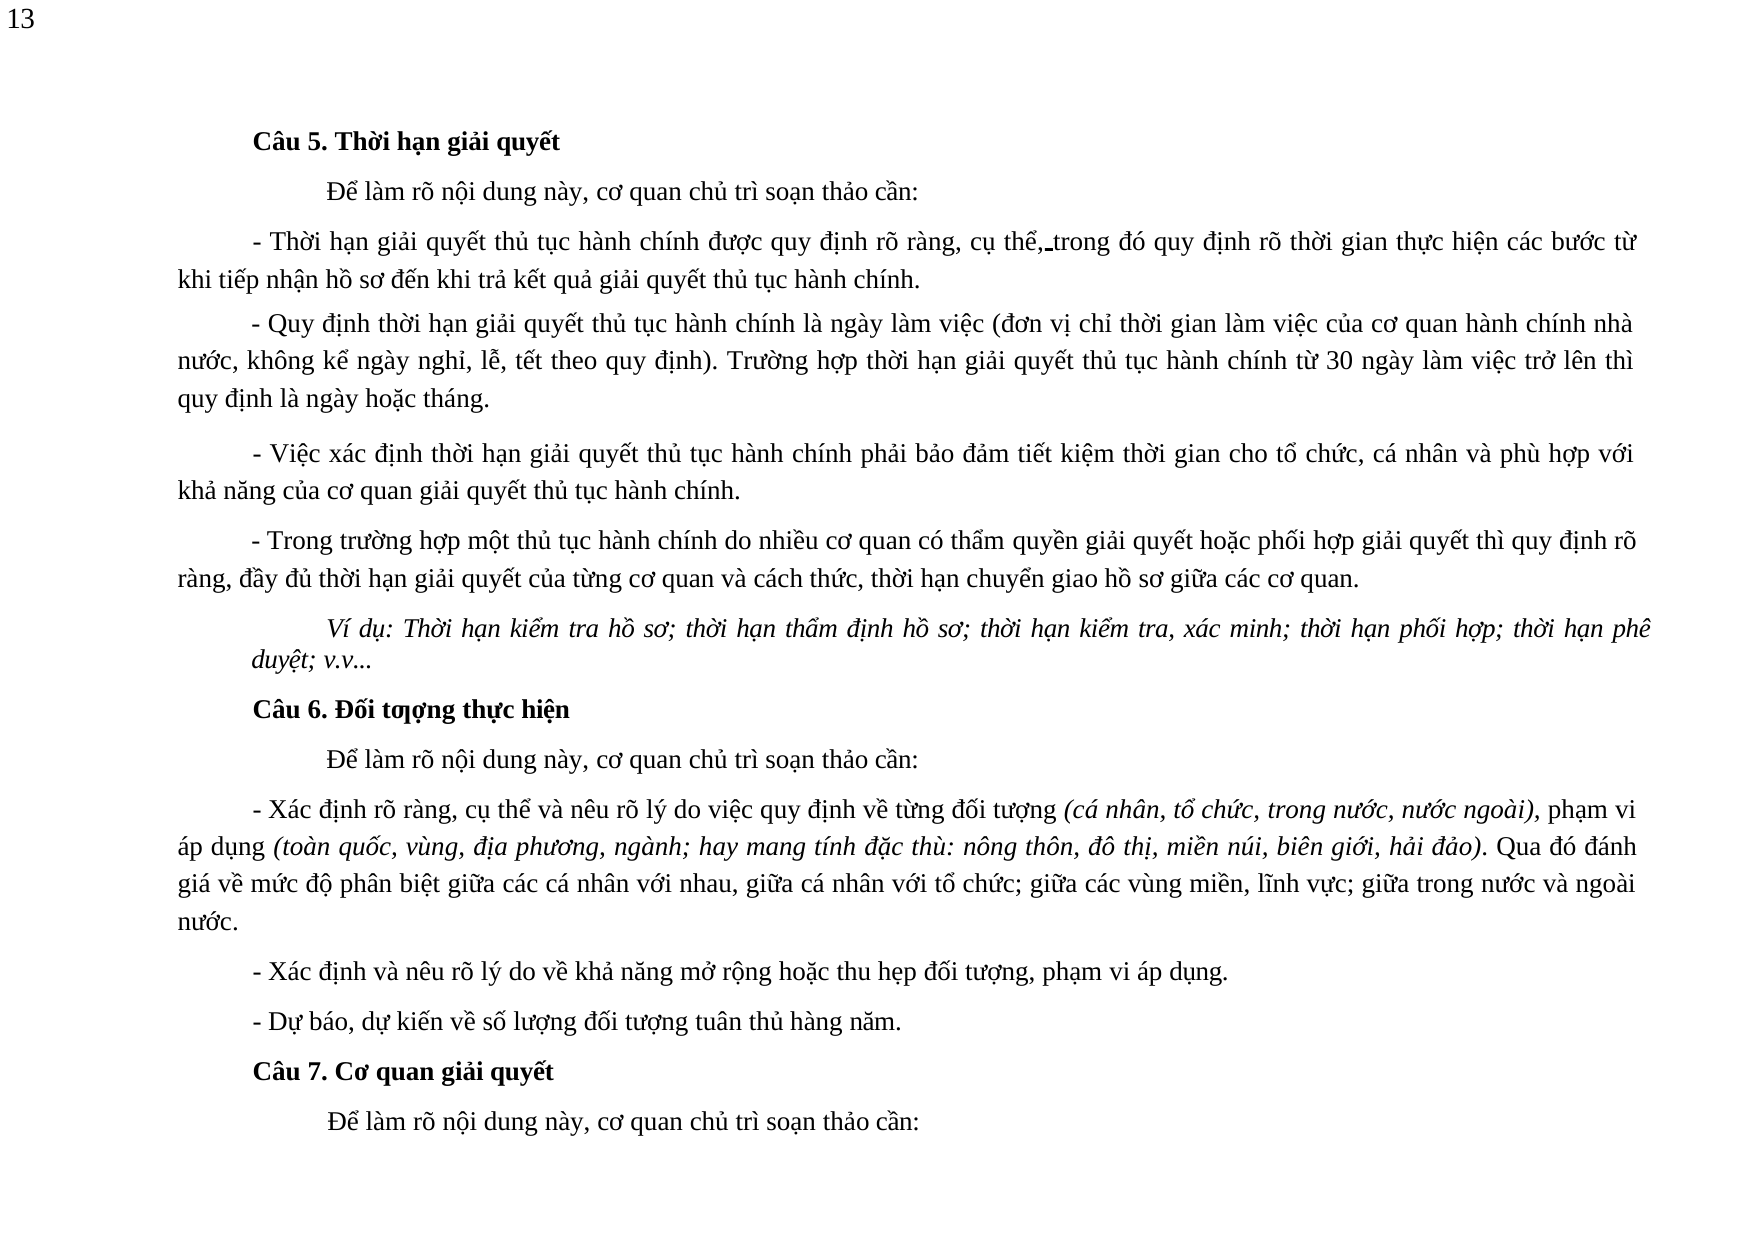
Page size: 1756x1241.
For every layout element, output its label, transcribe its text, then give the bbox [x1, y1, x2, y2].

text Để làm rõ nội dung này, cơ quan chủ trì soạn thảo cần: [252, 1105, 1652, 1136]
list Xác định rõ ràng, cụ thể và nêu rõ lý do việc quy định về từng đối tượng (cá nhân, tổ chức, trong nước, nước ngoài), phạm vi áp dụng (toàn quốc, vùng, địa phương, ngành; hay mang tính đặc thù: nông thôn, đô thị, miền núi, biên giới, hải đảo). Qua đó đánh giá về mức độ phân biệt giữa các cá nhân với nhau, giữa cá nhân với tổ chức; giữa các vùng miền, lĩnh vực; giữa trong nước và ngoài nước. [177, 793, 1638, 936]
text Để làm rõ nội dung này, cơ quan chủ trì soạn thảo cần: [251, 175, 1652, 207]
list Dự báo, dự kiến về số lượng đối tượng tuân thủ hàng năm. [252, 1005, 1652, 1036]
subtitle Câu 6. Đối tƣợng thực hiện [252, 693, 1652, 724]
list Trong trường hợp một thủ tục hành chính do nhiều cơ quan có thẩm quyền giải quyết hoặc phối hợp giải quyết thì quy định rõ ràng, đầy đủ thời hạn giải quyết của từng cơ quan và cách thức, thời hạn chuyển giao hồ sơ giữa các cơ quan. [177, 524, 1637, 593]
subtitle Câu 5. Thời hạn giải quyết [252, 125, 1652, 157]
list Thời hạn giải quyết thủ tục hành chính được quy định rõ ràng, cụ thể,trong đó quy định rõ thời gian thực hiện các bước từ khi tiếp nhận hồ sơ đến khi trả kết quả giải quyết thủ tục hành chính. [177, 225, 1637, 294]
list Quy định thời hạn giải quyết thủ tục hành chính là ngày làm việc (đơn vị chỉ thời gian làm việc của cơ quan hành chính nhà nước, không kể ngày nghỉ, lễ, tết theo quy định). Trường hợp thời hạn giải quyết thủ tục hành chính từ 30 ngày làm việc trở lên thì quy định là ngày hoặc tháng. [177, 307, 1637, 413]
text Để làm rõ nội dung này, cơ quan chủ trì soạn thảo cần: [251, 743, 1652, 774]
text Ví dụ: Thời hạn kiểm tra hồ sơ; thời hạn thẩm định hồ sơ; thời hạn kiểm tra, xác minh; thời hạn phối hợp; thời hạn phê duyệt; v.v... [251, 612, 1652, 674]
subtitle Câu 7. Cơ quan giải quyết [252, 1055, 1652, 1086]
list Xác định và nêu rõ lý do về khả năng mở rộng hoặc thu hẹp đối tượng, phạm vi áp dụng. [252, 955, 1652, 986]
list Việc xác định thời hạn giải quyết thủ tục hành chính phải bảo đảm tiết kiệm thời gian cho tổ chức, cá nhân và phù hợp với khả năng của cơ quan giải quyết thủ tục hành chính. [177, 437, 1637, 506]
